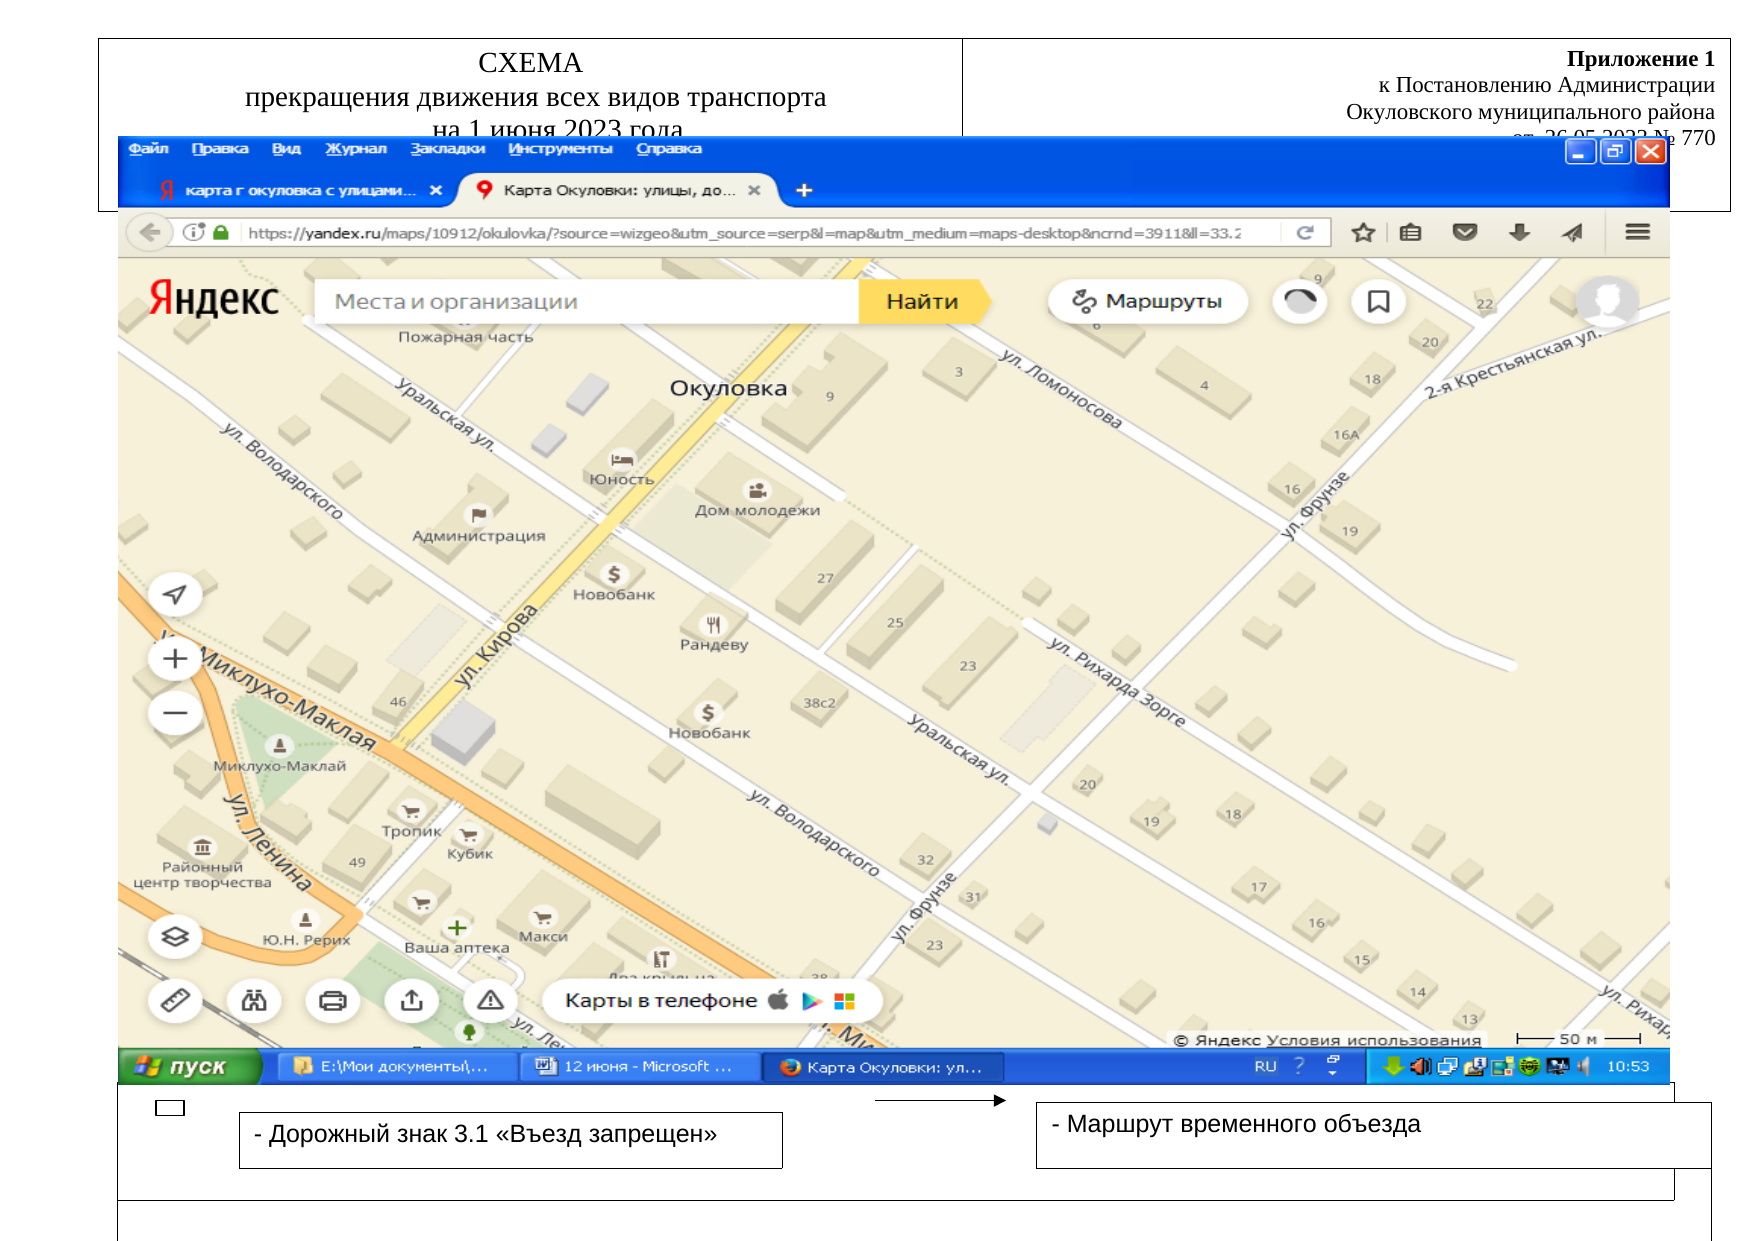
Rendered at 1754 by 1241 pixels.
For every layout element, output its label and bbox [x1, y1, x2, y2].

picture [118, 136, 1670, 1085]
